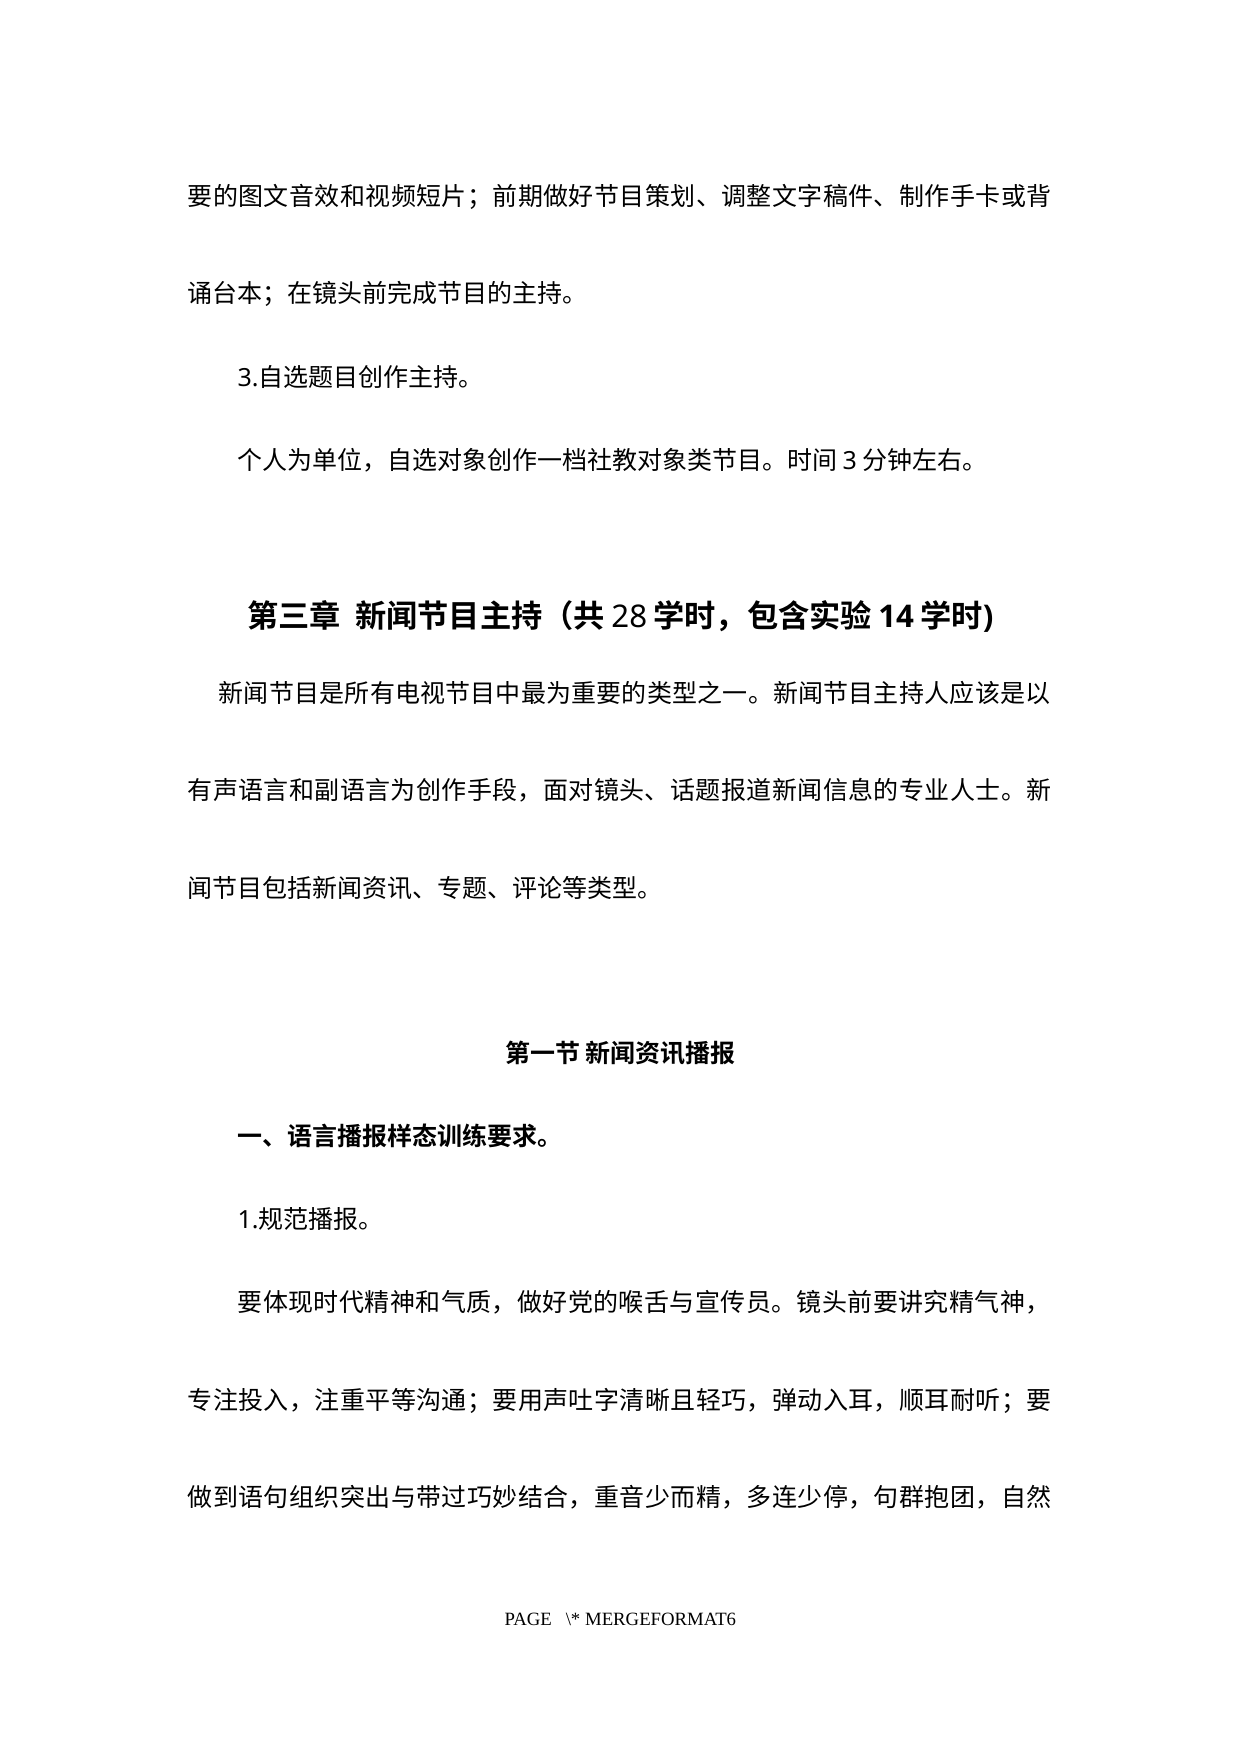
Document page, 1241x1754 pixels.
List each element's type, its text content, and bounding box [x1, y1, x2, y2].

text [187, 162, 1053, 324]
text 第三章 新闻节目主持（共28学时，包含实验14学时) [187, 591, 1053, 636]
text 第一节 新闻资讯播报 [187, 1019, 1053, 1084]
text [187, 1268, 1053, 1528]
text 3.自选题目创作主持。 [187, 343, 1053, 408]
text 新闻节目是所有电视节目中最为重要的类型之一。新闻节目主持人应该是以有声语言和副语言为创作手段，面对镜头、话题报道新闻信息的专业人士。新闻节目包括新闻资讯、专题、评论等类型。 [187, 659, 1053, 919]
text 一、语言播报样态训练要求。 [187, 1102, 1053, 1167]
text 1.规范播报。 [187, 1185, 1053, 1250]
text 个人为单位，自选对象创作一档社教对象类节目。时间3分钟左右。 [187, 426, 1053, 491]
